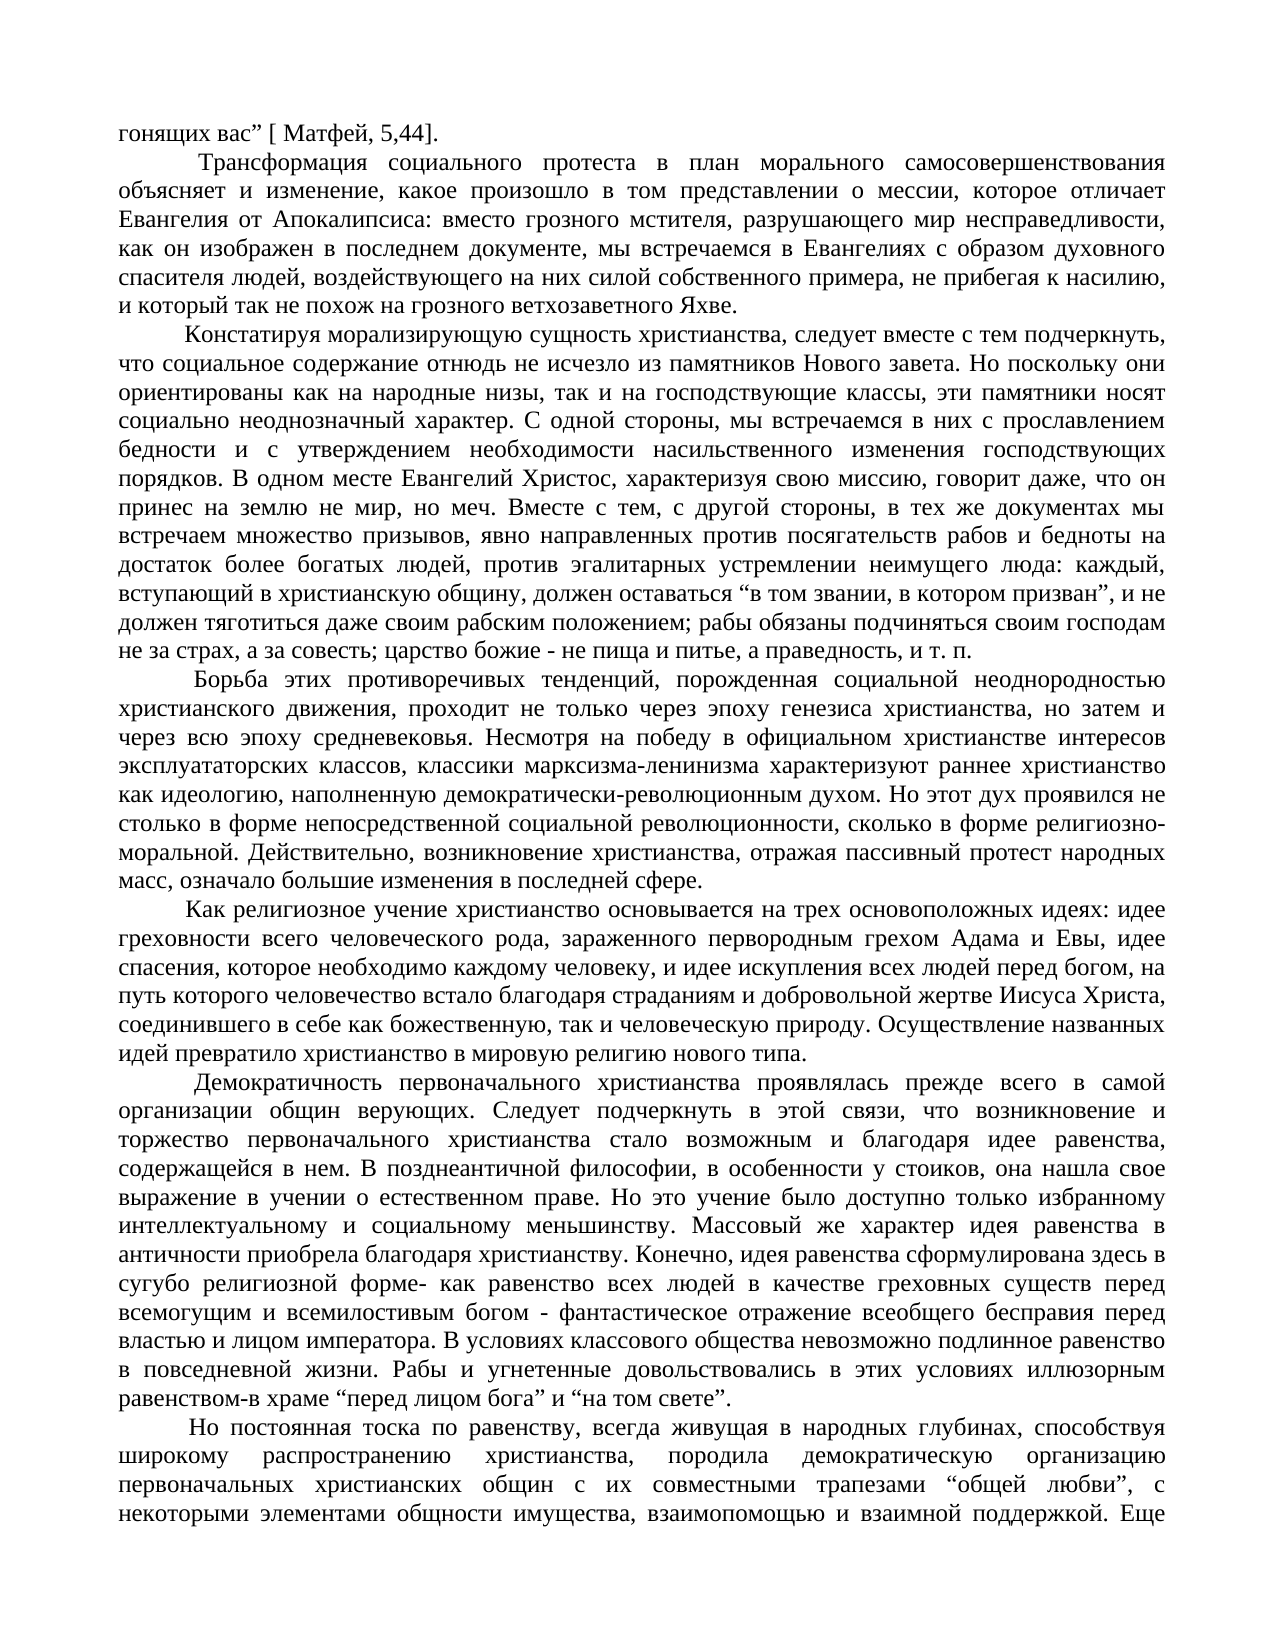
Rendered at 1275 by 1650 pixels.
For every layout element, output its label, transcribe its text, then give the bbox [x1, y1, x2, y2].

text Борьба этих противоречивых тенденций, порожденная социальной неоднородностью христианского движения, проходит не только через эпоху генезиса христианства, но затем и через всю эпоху средневековья. Несмотря на победу в официальном христианстве интересов эксплуататорских классов, классики марксизма-ленинизма характеризуют раннее христианство как идеологию, наполненную демократически-революционным духом. Но этот дух проявился не столько в форме непосредственной социальной революционности, сколько в форме религиозно-моральной. Действительно, возникновение христианства, отражая пассивный протест народных масс, означало большие изменения в последней сфере. [118, 664, 1167, 894]
text Трансформация социального протеста в план морального самосовершенствования объясняет и изменение, какое произошло в том представлении о мессии, которое отличает Евангелия от Апокалипсиса: вместо грозного мстителя, разрушающего мир несправедливости, как он изображен в последнем документе, мы встречаемся в Евангелиях с образом духовного спасителя людей, воздействующего на них силой собственного примера, не прибегая к насилию, и который так не похож на грозного ветхозаветного Яхве. [118, 147, 1167, 319]
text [118, 1412, 1167, 1527]
text Как религиозное учение христианство основывается на трех основоположных идеях: идее греховности всего человеческого рода, зараженного первородным грехом Адама и Евы, идее спасения, которое необходимо каждому человеку, и идее искупления всех людей перед богом, на путь которого человечество встало благодаря страданиям и добровольной жертве Иисуса Христа, соединившего в себе как божественную, так и человеческую природу. Осуществление названных идей превратило христианство в мировую религию нового типа. [118, 894, 1167, 1067]
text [118, 118, 1167, 147]
text Констатируя морализирующую сущность христианства, следует вместе с тем подчеркнуть, что социальное содержание отнюдь не исчезло из памятников Нового завета. Но поскольку они ориентированы как на народные низы, так и на господствующие классы, эти памятники носят социально неоднозначный характер. С одной стороны, мы встречаемся в них с прославлением бедности и с утверждением необходимости насильственного изменения господствующих порядков. В одном месте Евангелий Христос, характеризуя свою миссию, говорит даже, что он принес на землю не мир, но меч. Вместе с тем, с другой стороны, в тех же документах мы встречаем множество призывов, явно направленных против посягательств рабов и бедноты на достаток более богатых людей, против эгалитарных устремлении неимущего люда: каждый, вступающий в христианскую общину, должен оставаться “в том звании, в котором призван”, и не должен тяготиться даже своим рабским положением; рабы обязаны подчиняться своим господам не за страх, а за совесть; царство божие - не пища и питье, а праведность, и т. п. [118, 319, 1167, 664]
text Демократичность первоначального христианства проявлялась прежде всего в самой организации общин верующих. Следует подчеркнуть в этой связи, что возникновение и торжество первоначального христианства стало возможным и благодаря идее равенства, содержащейся в нем. В позднеантичной философии, в особенности у стоиков, она нашла свое выражение в учении о естественном праве. Но это учение было доступно только избранному интеллектуальному и социальному меньшинству. Массовый же характер идея равенства в античности приобрела благодаря христианству. Конечно, идея равенства сформулирована здесь в сугубо религиозной форме- как равенство всех людей в качестве греховных существ перед всемогущим и всемилостивым богом - фантастическое отражение всеобщего бесправия перед властью и лицом императора. В условиях классового общества невозможно подлинное равенство в повседневной жизни. Рабы и угнетенные довольствовались в этих условиях иллюзорным равенством-в храме “перед лицом бога” и “на том свете”. [118, 1067, 1167, 1412]
